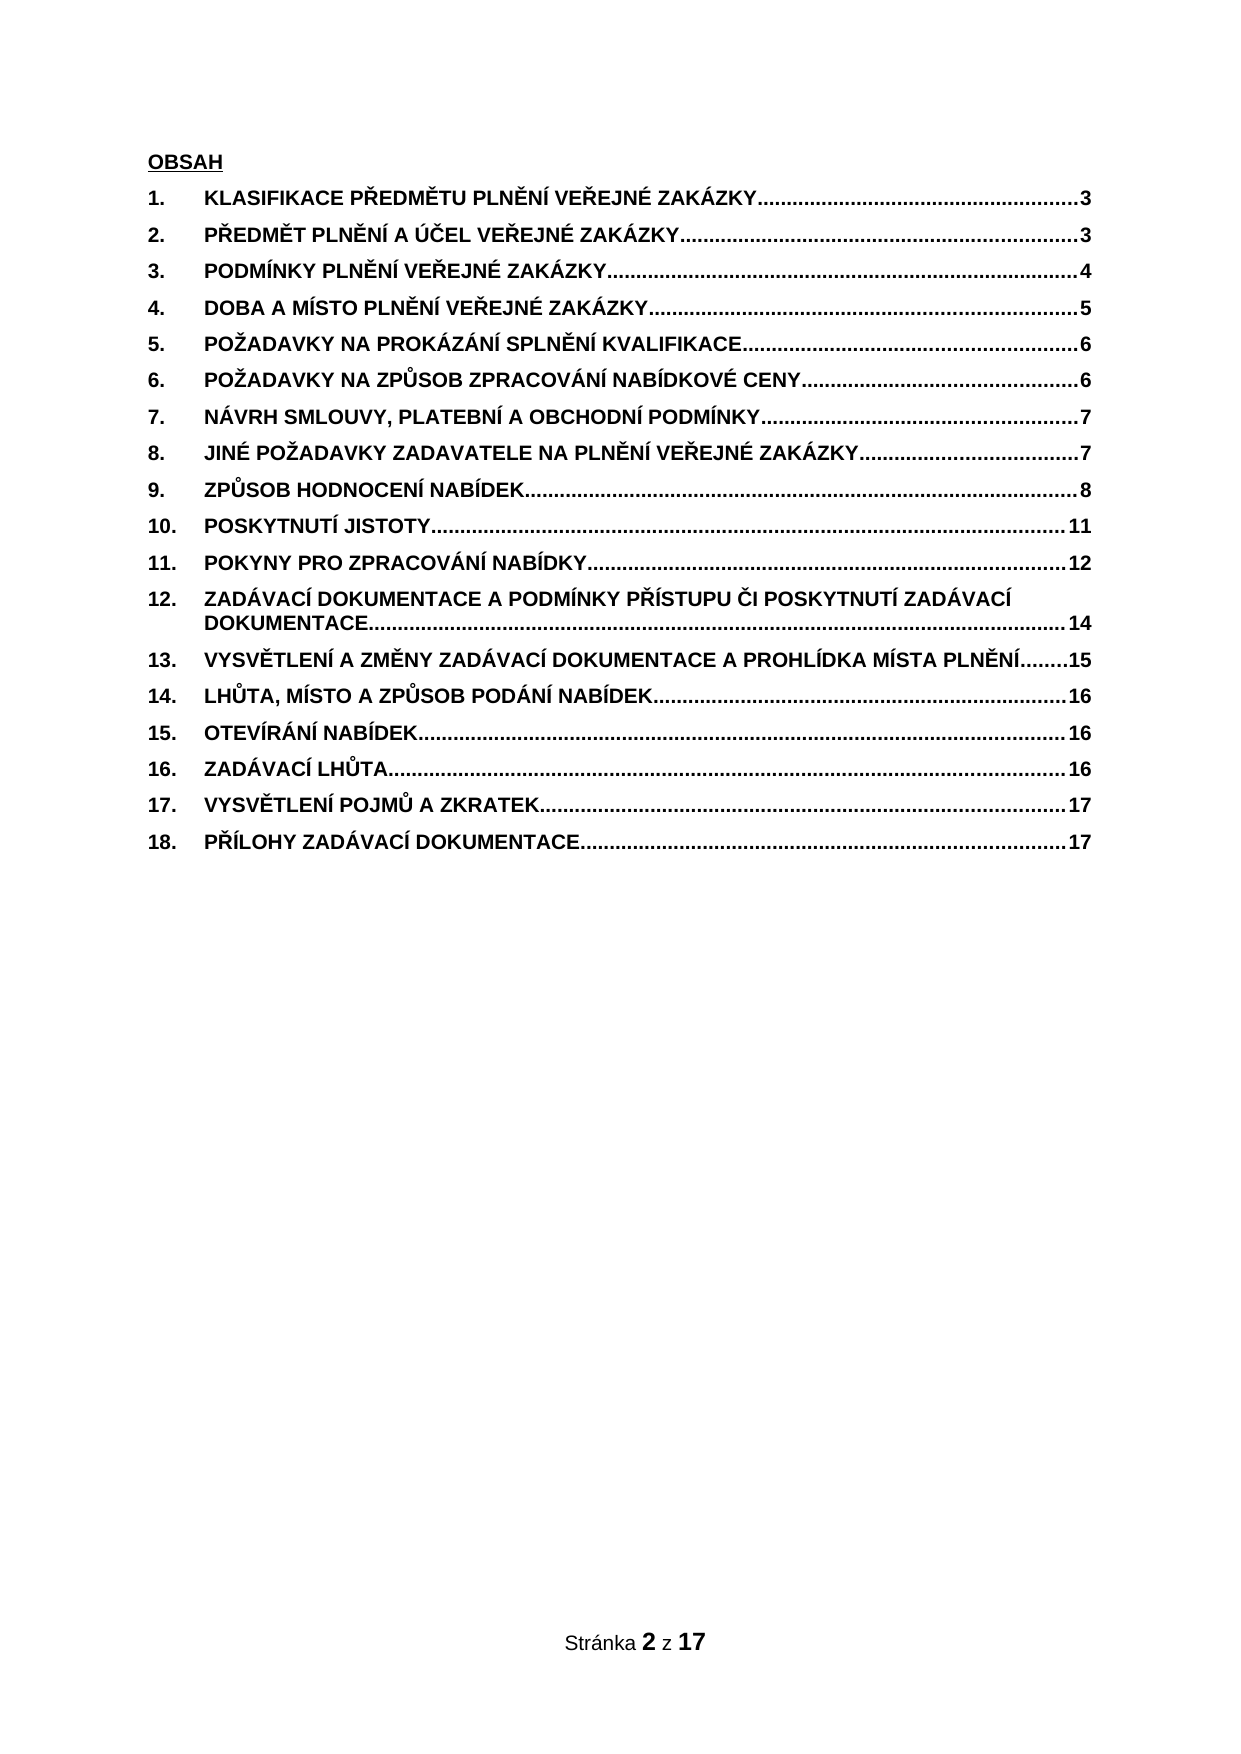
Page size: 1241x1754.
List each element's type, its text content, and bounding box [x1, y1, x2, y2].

text 9. Způsob hodnocení nabídek 8 [148, 478, 1122, 502]
text 18. PŘÍLOHY zadávací dokumentace 17 [148, 830, 1122, 854]
text 10. POskytnuTí jistoty 11 [148, 514, 1122, 538]
text 8. Jiné požadavky zadavatele na plnění veřejné zakázky 7 [148, 441, 1122, 465]
text 12. zadávací dokumentace a podmínky přístupu či poskytnutí zadávací dokumentace 14 [148, 587, 1122, 635]
text 7. NÁVRH SMLOUVY, platební a Obchodní podmínky 7 [148, 405, 1122, 429]
text 11. Pokyny pro zpracování nabídky 12 [148, 551, 1122, 574]
text 5. POŽADAVKY NA PROKÁZÁNÍ SPLNĚNÍ KVALIFIKACE 6 [148, 332, 1122, 356]
text 14. Lhůta, místo a způsob podání nabídek 16 [148, 684, 1122, 708]
text 6. požadavky na Způsob zpracování nabídkové ceny 6 [148, 368, 1122, 392]
text 15. otevírání NABÍDEK 16 [148, 720, 1122, 744]
text 17. Vysvětlení pojmů a zkratek 17 [148, 793, 1122, 817]
text OBSAH [148, 144, 1122, 173]
text 4. Doba a místo plnění veřejné zakázky 5 [148, 295, 1122, 319]
text 2. Předmět plnění a účel veřejné zakázky 3 [148, 222, 1122, 246]
text 13. vysvětlení a změny zadávací dokumentace a prohlídka místa plnění 15 [148, 647, 1122, 671]
text 3. Podmínky plnění veřejné zakázky 4 [148, 259, 1122, 283]
text 16. Zadávací lhůta 16 [148, 757, 1122, 781]
text 1. Klasifikace předmětu plnění veřejné zakázky 3 [148, 186, 1122, 210]
